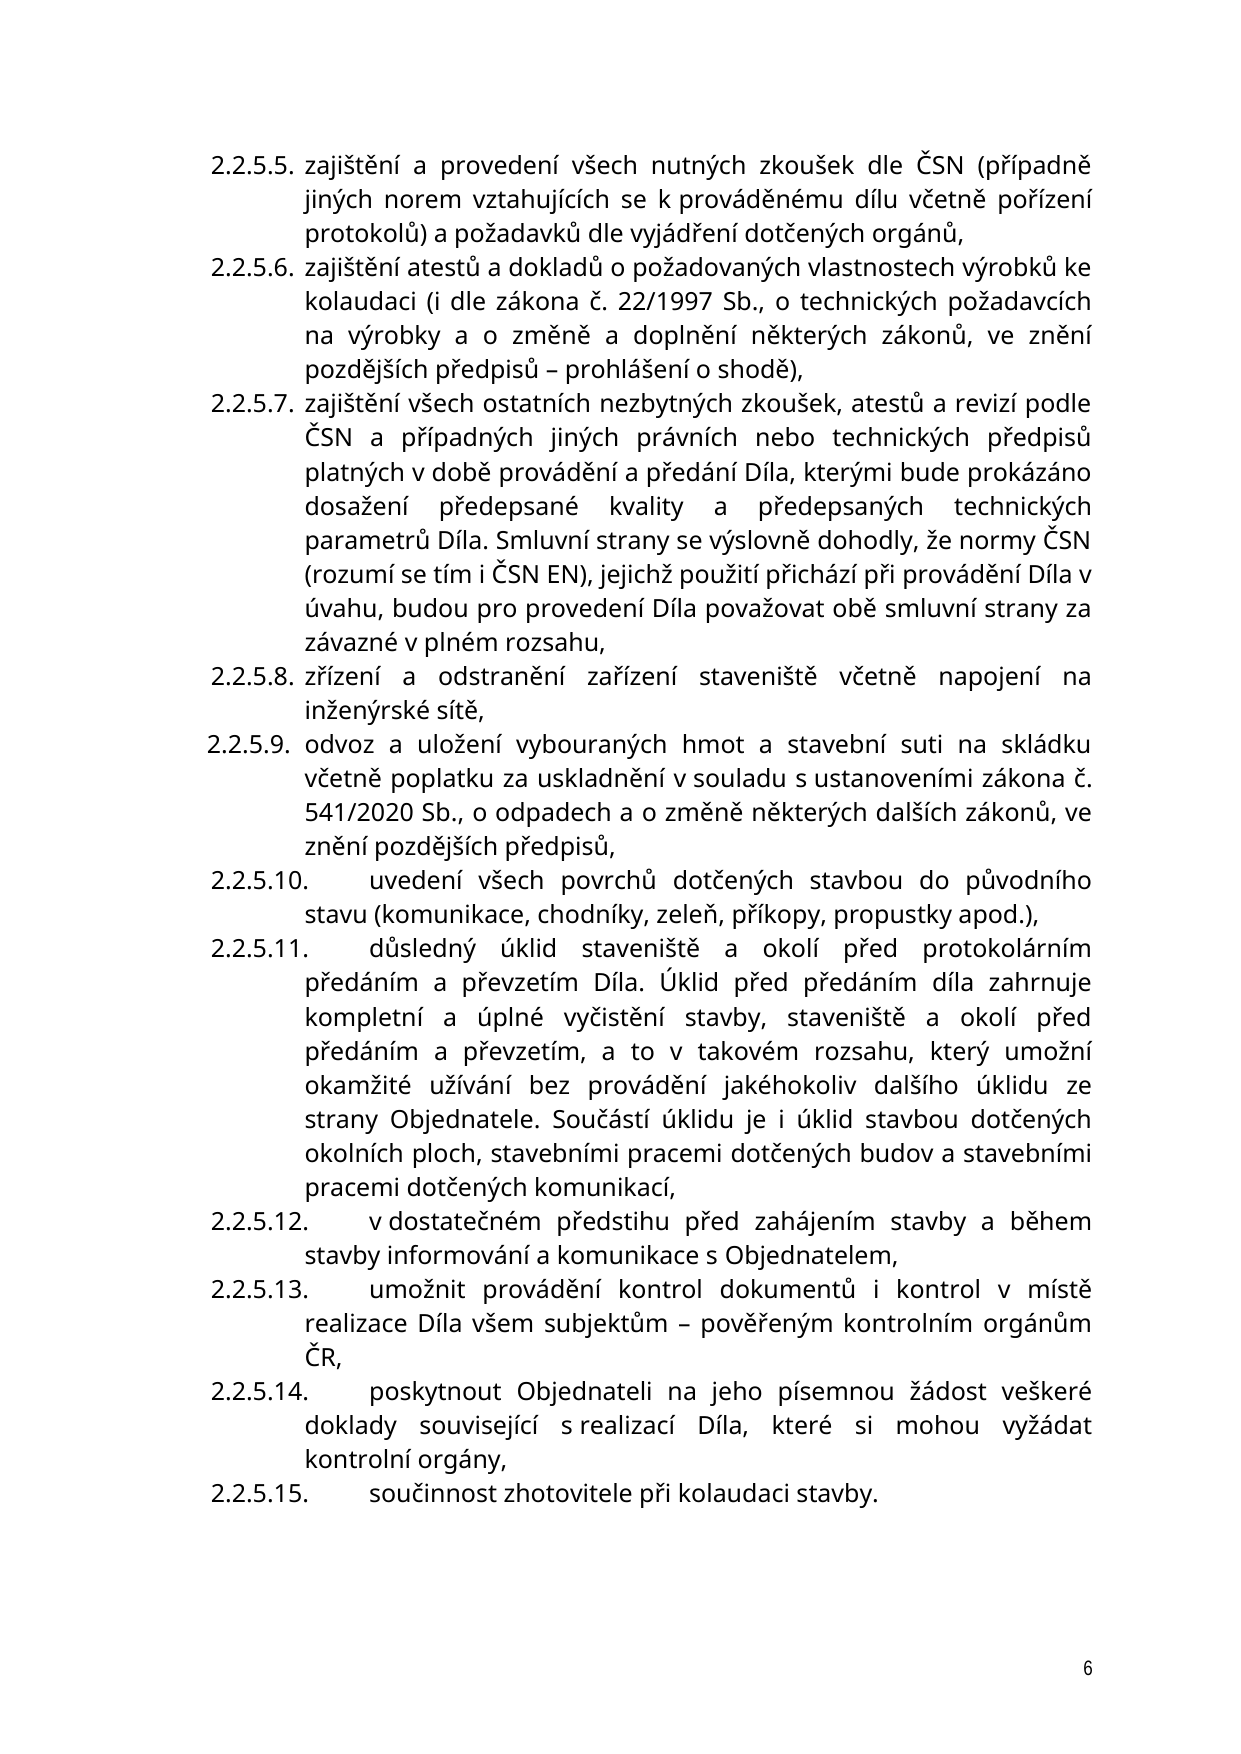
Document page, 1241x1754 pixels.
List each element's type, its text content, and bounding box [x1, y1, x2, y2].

list zřízení a odstranění zařízení staveniště včetně napojení na inženýrské sítě, [211, 658, 1093, 727]
list v dostatečném předstihu před zahájením stavby a během stavby informování a komunikace s Objednatelem, [211, 1203, 1093, 1272]
list zajištění všech ostatních nezbytných zkoušek, atestů a revizí podle ČSN a případných jiných právních nebo technických předpisů platných v době provádění a předání Díla, kterými bude prokázáno dosažení předepsané kvality a předepsaných technických parametrů Díla. Smluvní strany se výslovně dohodly, že normy ČSN (rozumí se tím i ČSN EN), jejichž použití přichází při provádění Díla v úvahu, budou pro provedení Díla považovat obě smluvní strany za závazné v plném rozsahu, [211, 386, 1093, 658]
list důsledný úklid staveniště a okolí před protokolárním předáním a převzetím Díla. Úklid před předáním díla zahrnuje kompletní a úplné vyčistění stavby, staveniště a okolí před předáním a převzetím, a to v takovém rozsahu, který umožní okamžité užívání bez provádění jakéhokoliv dalšího úklidu ze strany Objednatele. Součástí úklidu je i úklid stavbou dotčených okolních ploch, stavebními pracemi dotčených budov a stavebními pracemi dotčených komunikací, [211, 931, 1093, 1203]
list zajištění a provedení všech nutných zkoušek dle ČSN (případně jiných norem vztahujících se k prováděnému dílu včetně pořízení protokolů) a požadavků dle vyjádření dotčených orgánů, [211, 148, 1093, 250]
list poskytnout Objednateli na jeho písemnou žádost veškeré doklady související s realizací Díla, které si mohou vyžádat kontrolní orgány, [211, 1374, 1093, 1476]
list odvoz a uložení vybouraných hmot a stavební suti na skládku včetně poplatku za uskladnění v souladu s ustanoveními zákona č. 541/2020 Sb., o odpadech a o změně některých dalších zákonů, ve znění pozdějších předpisů, [207, 727, 1093, 863]
list uvedení všech povrchů dotčených stavbou do původního stavu (komunikace, chodníky, zeleň, příkopy, propustky apod.), [211, 863, 1093, 931]
list umožnit provádění kontrol dokumentů i kontrol v místě realizace Díla všem subjektům – pověřeným kontrolním orgánům ČR, [211, 1272, 1093, 1374]
list zajištění atestů a dokladů o požadovaných vlastnostech výrobků ke kolaudaci (i dle zákona č. 22/1997 Sb., o technických požadavcích na výrobky a o změně a doplnění některých zákonů, ve znění pozdějších předpisů – prohlášení o shodě), [211, 250, 1093, 386]
list součinnost zhotovitele při kolaudaci stavby. [211, 1476, 1093, 1510]
